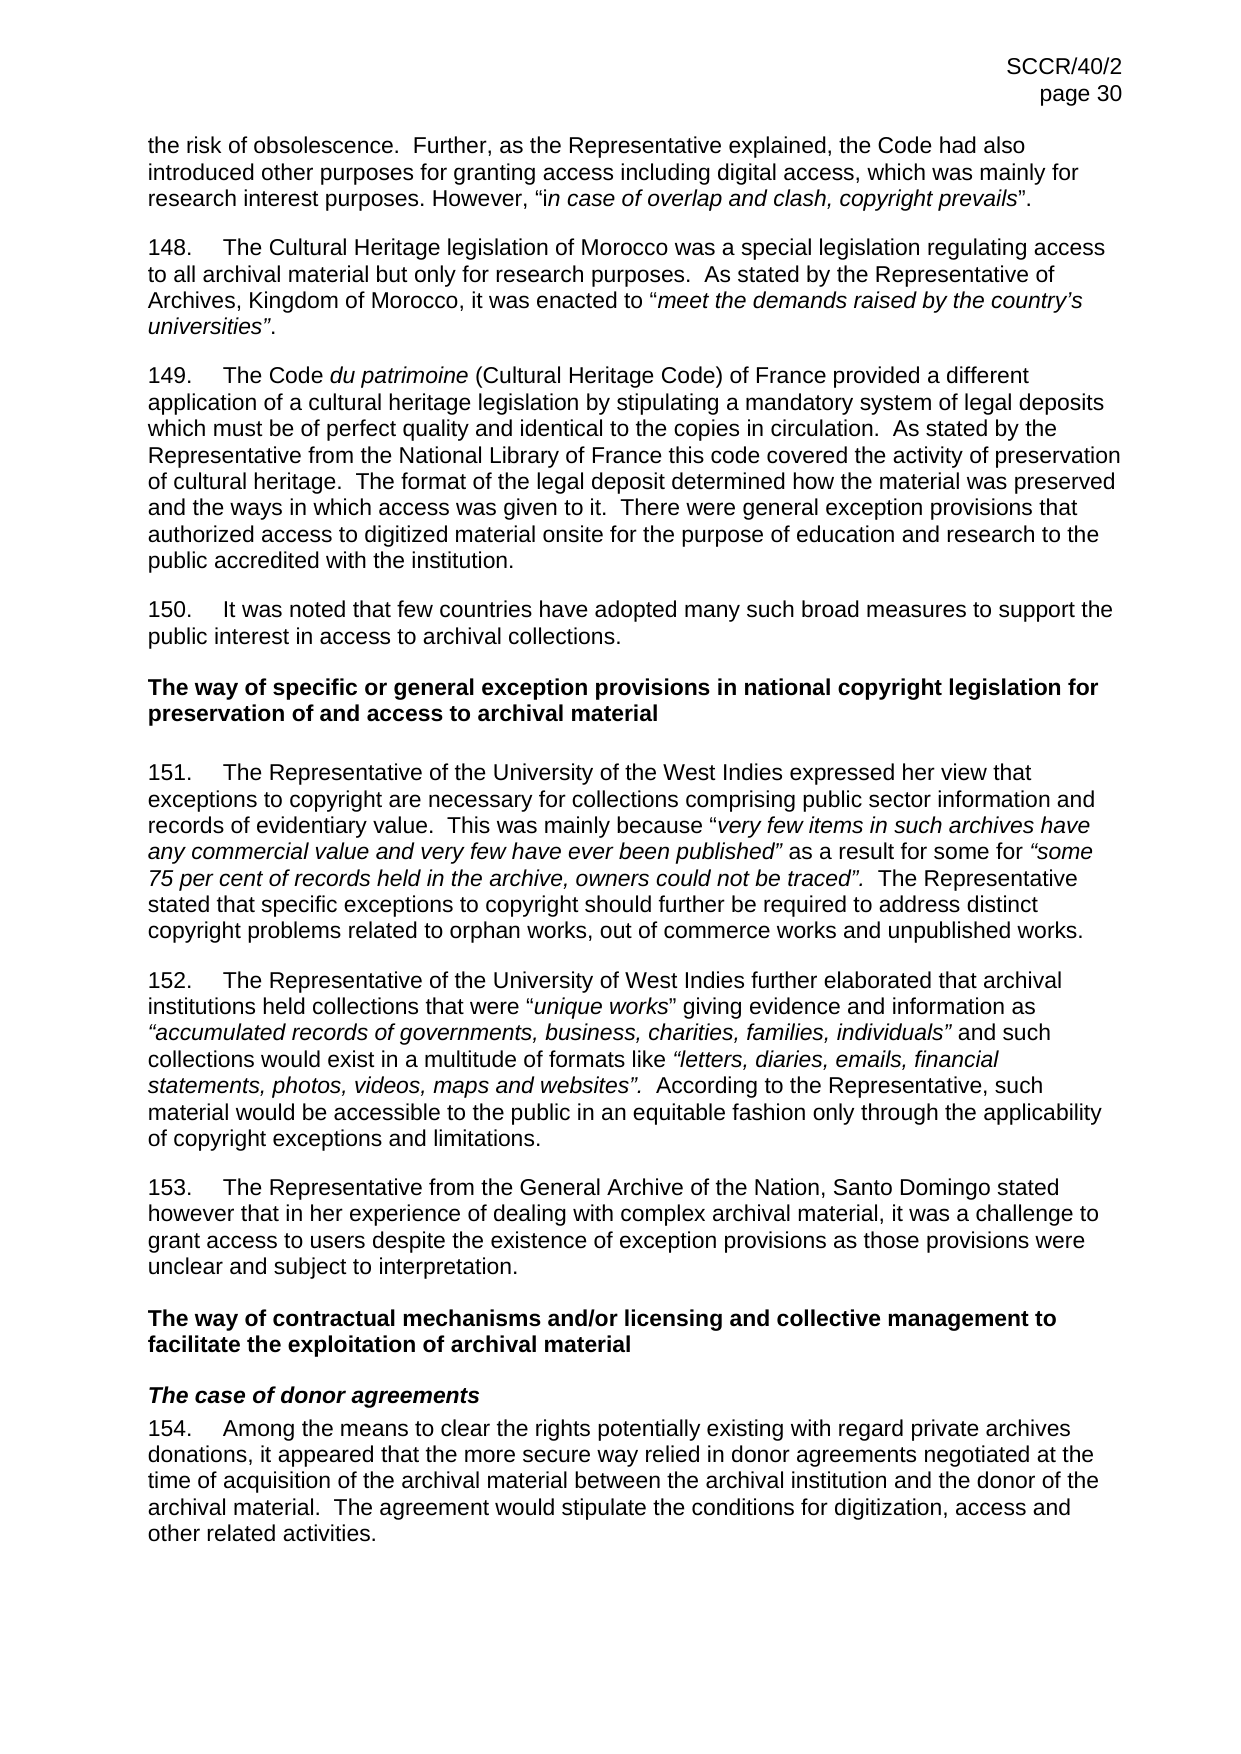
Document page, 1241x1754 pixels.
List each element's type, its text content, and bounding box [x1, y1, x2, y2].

list The Representative of the University of West Indies further elaborated that archival institutions held collections that were “unique works” giving evidence and information as “accumulated records of governments, business, charities, families, individuals” and such collections would exist in a multitude of formats like “letters, diaries, emails, financial statements, photos, videos, maps and websites”. According to the Representative, such material would be accessible to the public in an equitable fashion only through the applicability of copyright exceptions and limitations. [148, 967, 1122, 1151]
list The Representative from the General Archive of the Nation, Santo Domingo stated however that in her experience of dealing with complex archival material, it was a challenge to grant access to users despite the existence of exception provisions as those provisions were unclear and subject to interpretation. [148, 1174, 1122, 1279]
list Among the means to clear the rights potentially existing with regard private archives donations, it appeared that the more secure way relied in donor agreements negotiated at the time of acquisition of the archival material between the archival institution and the donor of the archival material. The agreement would stipulate the conditions for digitization, access and other related activities. [148, 1415, 1122, 1547]
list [148, 132, 1122, 211]
subtitle The case of donor agreements [148, 1382, 1122, 1408]
list The Cultural Heritage legislation of Morocco was a special legislation regulating access to all archival material but only for research purposes. As stated by the Representative of Archives, Kingdom of Morocco, it was enacted to “meet the demands raised by the country’s universities”. [148, 234, 1122, 339]
list It was noted that few countries have adopted many such broad measures to support the public interest in access to archival collections. [148, 596, 1122, 649]
subtitle The way of contractual mechanisms and/or licensing and collective management to facilitate the exploitation of archival material [148, 1304, 1122, 1357]
list The Code du patrimoine (Cultural Heritage Code) of France provided a different application of a cultural heritage legislation by stipulating a mandatory system of legal deposits which must be of perfect quality and identical to the copies in circulation. As stated by the Representative from the National Library of France this code covered the activity of preservation of cultural heritage. The format of the legal deposit determined how the material was preserved and the ways in which access was given to it. There were general exception provisions that authorized access to digitized material onsite for the purpose of education and research to the public accredited with the institution. [148, 362, 1122, 573]
subtitle The way of specific or general exception provisions in national copyright legislation for preservation of and access to archival material [148, 674, 1122, 727]
list The Representative of the University of the West Indies expressed her view that exceptions to copyright are necessary for collections comprising public sector information and records of evidentiary value. This was mainly because “very few items in such archives have any commercial value and very few have ever been published” as a result for some for “some 75 per cent of records held in the archive, owners could not be traced”. The Representative stated that specific exceptions to copyright should further be required to address distinct copyright problems related to orphan works, out of commerce works and unpublished works. [148, 759, 1122, 944]
